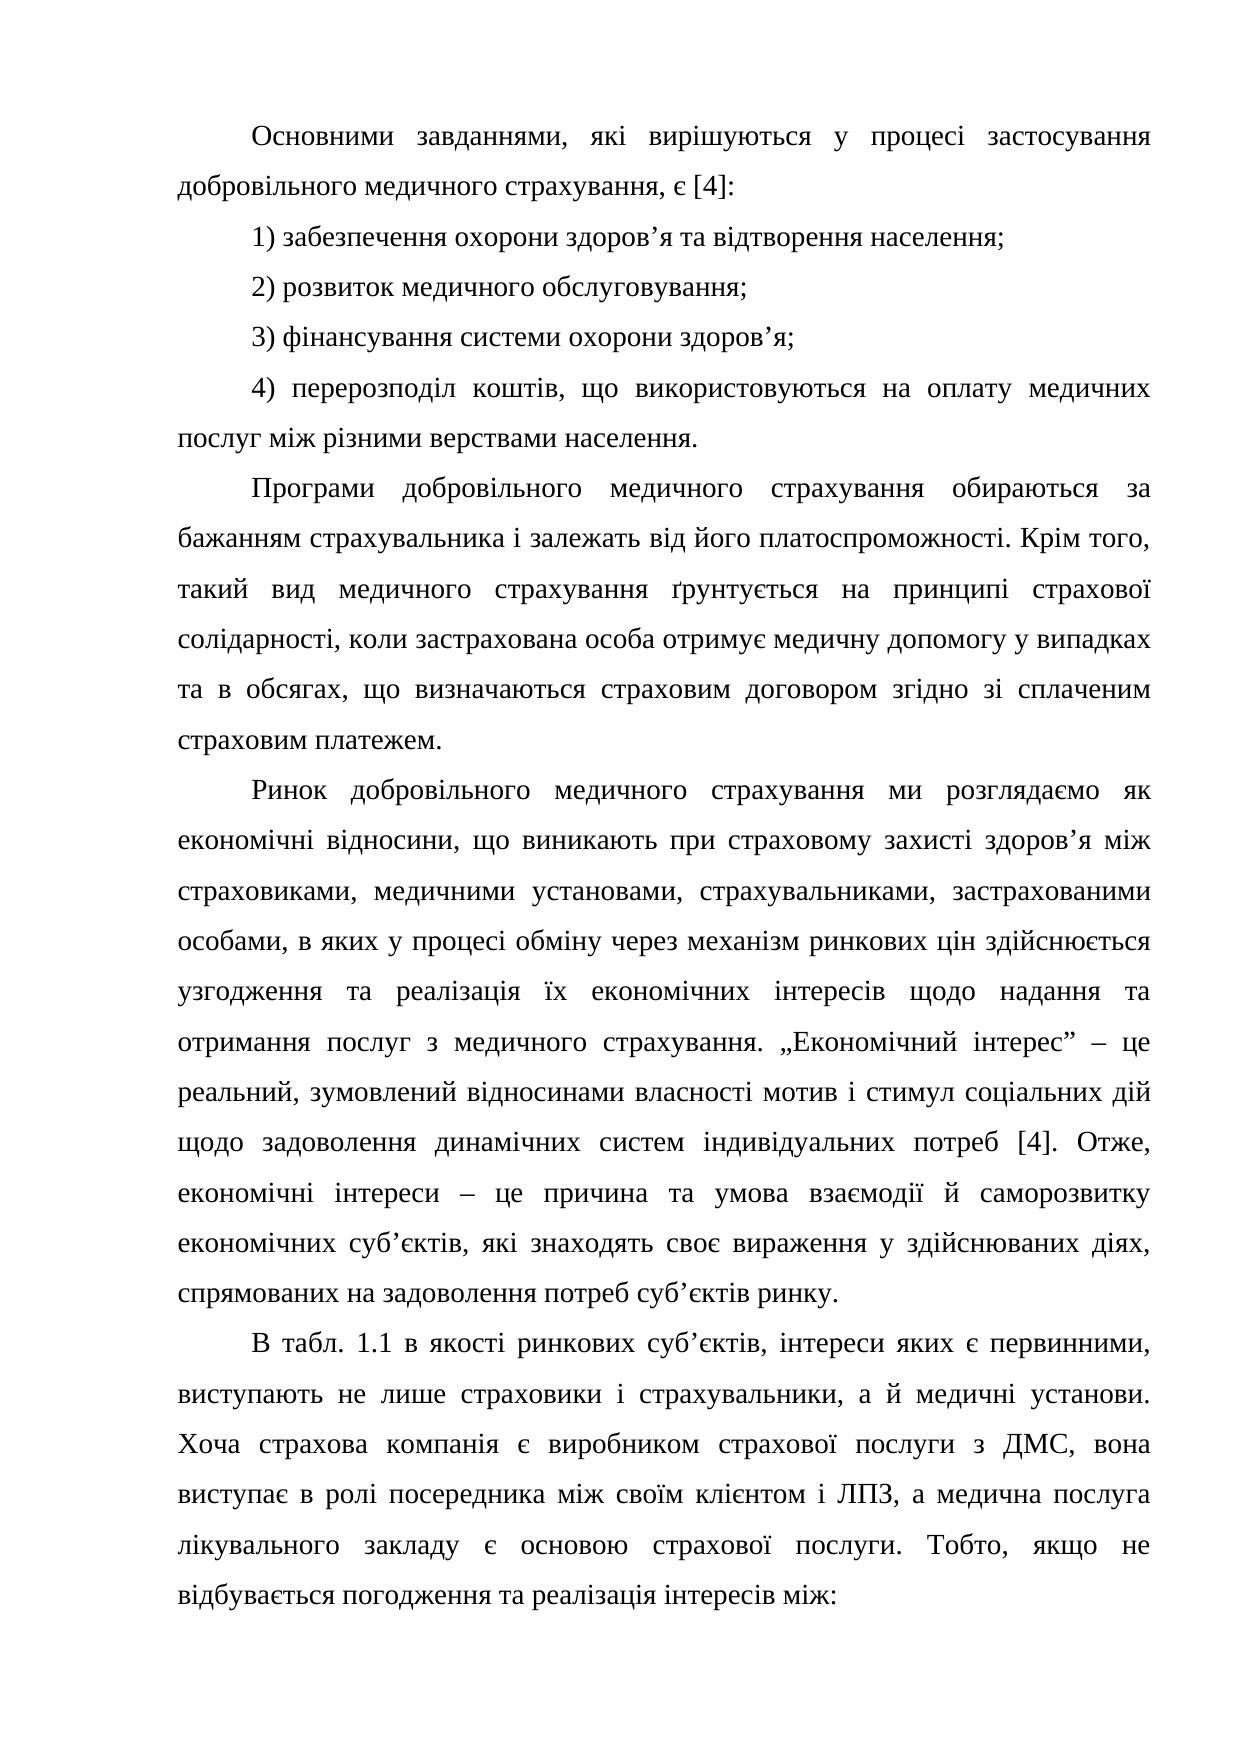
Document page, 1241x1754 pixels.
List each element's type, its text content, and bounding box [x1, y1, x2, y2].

text 4) перерозподіл коштів, що використовуються на оплату медичних послуг між різними верствами населення. [177, 370, 1152, 453]
text 3) фінансування системи охорони здоров’я; [177, 319, 1152, 353]
text 1) забезпечення охорони здоров’я та відтворення населення; [177, 219, 1152, 252]
text Основними завданнями, які вирішуються у процесі застосування добровільного медичного страхування, є [4]: [177, 118, 1152, 202]
text В табл. 1.1 в якості ринкових суб’єктів, інтереси яких є первинними, виступають не лише страховики і страхувальники, а й медичні установи. Хоча страхова компанія є виробником страхової послуги з ДМС, вона виступає в ролі посередника між своїм клієнтом і ЛПЗ, а медична послуга лікувального закладу є основою страхової послуги. Тобто, якщо не відбувається погодження та реалізація інтересів між: [177, 1326, 1152, 1611]
text 2) розвиток медичного обслуговування; [177, 269, 1152, 303]
text Програми добровільного медичного страхування обираються за бажанням страхувальника і залежать від його платоспроможності. Крім того, такий вид медичного страхування ґрунтується на принципі страхової солідарності, коли застрахована особа отримує медичну допомогу у випадках та в обсягах, що визначаються страховим договором згідно зі сплаченим страховим платежем. [177, 470, 1152, 755]
text Ринок добровільного медичного страхування ми розглядаємо як економічні відносини, що виникають при страховому захисті здоров’я між страховиками, медичними установами, страхувальниками, застрахованими особами, в яких у процесі обміну через механізм ринкових цін здійснюється узгодження та реалізація їх економічних інтересів щодо надання та отримання послуг з медичного страхування. „Економічний інтерес” – це реальний, зумовлений відносинами власності мотив і стимул соціальних дій щодо задоволення динамічних систем індивідуальних потреб [4]. Отже, економічні інтереси – це причина та умова взаємодії й саморозвитку економічних суб’єктів, які знаходять своє вираження у здійснюваних діях, спрямованих на задоволення потреб суб’єктів ринку. [177, 772, 1152, 1309]
